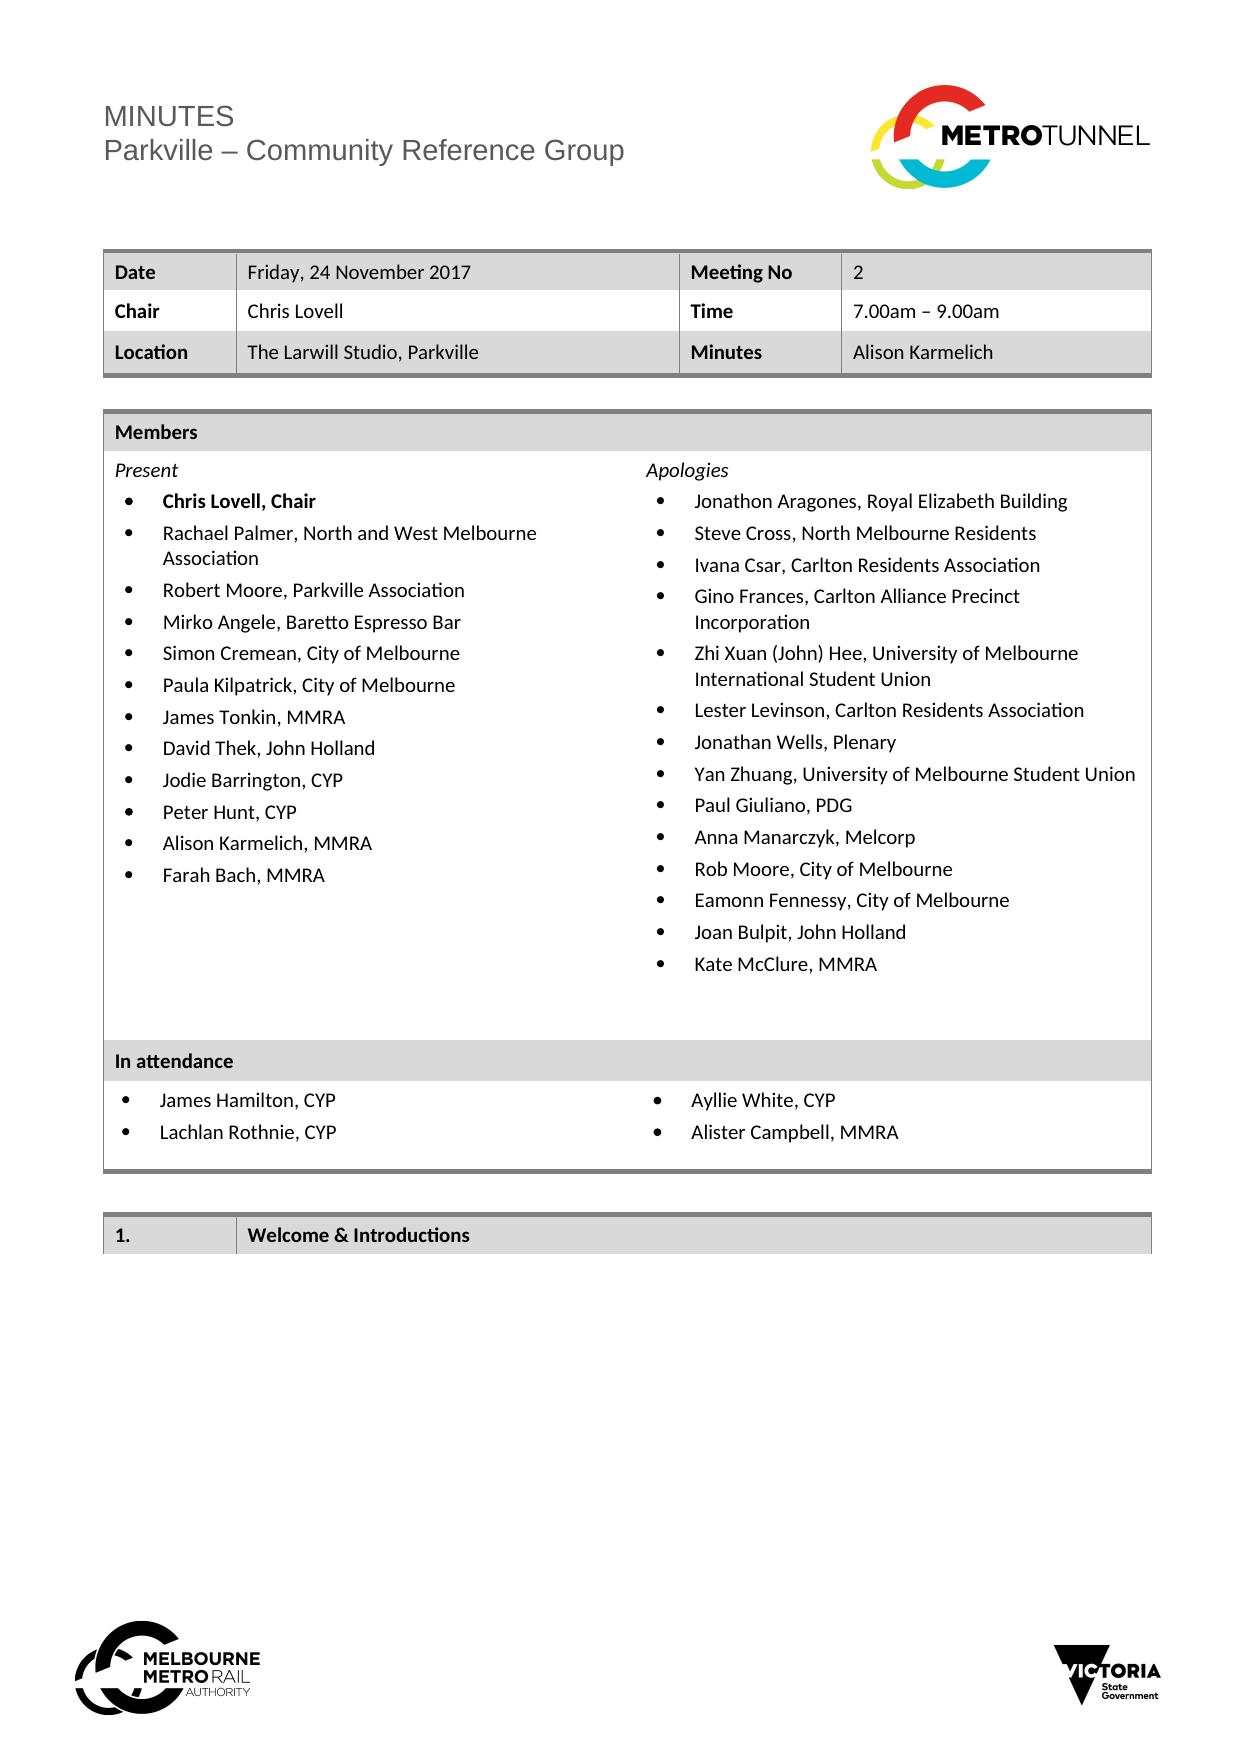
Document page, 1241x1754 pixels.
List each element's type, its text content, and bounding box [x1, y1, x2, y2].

table_header Welcome & Introductions [237, 1217, 1151, 1254]
table_header Friday, 24 November 2017 [237, 253, 679, 290]
table_cell 7.00am – 9.00am [842, 290, 1151, 331]
table_header Meeting No [680, 253, 841, 290]
table_header 2 [842, 253, 1151, 290]
table_cell Time [680, 290, 841, 331]
table_header [635, 414, 1151, 451]
table_cell In attendance [104, 1040, 635, 1081]
picture [0, 0, 1227, 217]
table_cell Location [104, 331, 236, 373]
picture [0, 1593, 1237, 1754]
table_cell Alison Karmelich [842, 331, 1151, 373]
table_cell Chair [104, 290, 236, 331]
table_cell Minutes [680, 331, 841, 373]
table_header 1. [104, 1217, 236, 1254]
table_cell James Hamilton, CYP Lachlan Rothnie, CYP [104, 1081, 635, 1169]
table_cell Ayllie White, CYP Alister Campbell, MMRA [635, 1081, 1151, 1169]
table_cell Present Chris Lovell, Chair Rachael Palmer, North and West Melbourne Association Robert Moore, Parkville Association Mirko Angele, Baretto Espresso Bar Simon Cremean, City of Melbourne Paula Kilpatrick, City of Melbourne James Tonkin, MMRA David Thek, John Holland Jodie Barrington, CYP Peter Hunt, CYP Alison Karmelich, MMRA Farah Bach, MMRA [104, 451, 635, 1040]
table_cell Apologies Jonathon Aragones, Royal Elizabeth Building Steve Cross, North Melbourne Residents Ivana Csar, Carlton Residents Association Gino Frances, Carlton Alliance Precinct Incorporation Zhi Xuan (John) Hee, University of Melbourne International Student Union Lester Levinson, Carlton Residents Association Jonathan Wells, Plenary Yan Zhuang, University of Melbourne Student Union Paul Giuliano, PDG Anna Manarczyk, Melcorp Rob Moore, City of Melbourne Eamonn Fennessy, City of Melbourne Joan Bulpit, John Holland Kate McClure, MMRA [635, 451, 1151, 1040]
table_cell [635, 1040, 1151, 1081]
table_header Date [104, 253, 236, 290]
table_cell The Larwill Studio, Parkville [237, 331, 679, 373]
table_header Members [104, 414, 635, 451]
table_cell Chris Lovell [237, 290, 679, 331]
